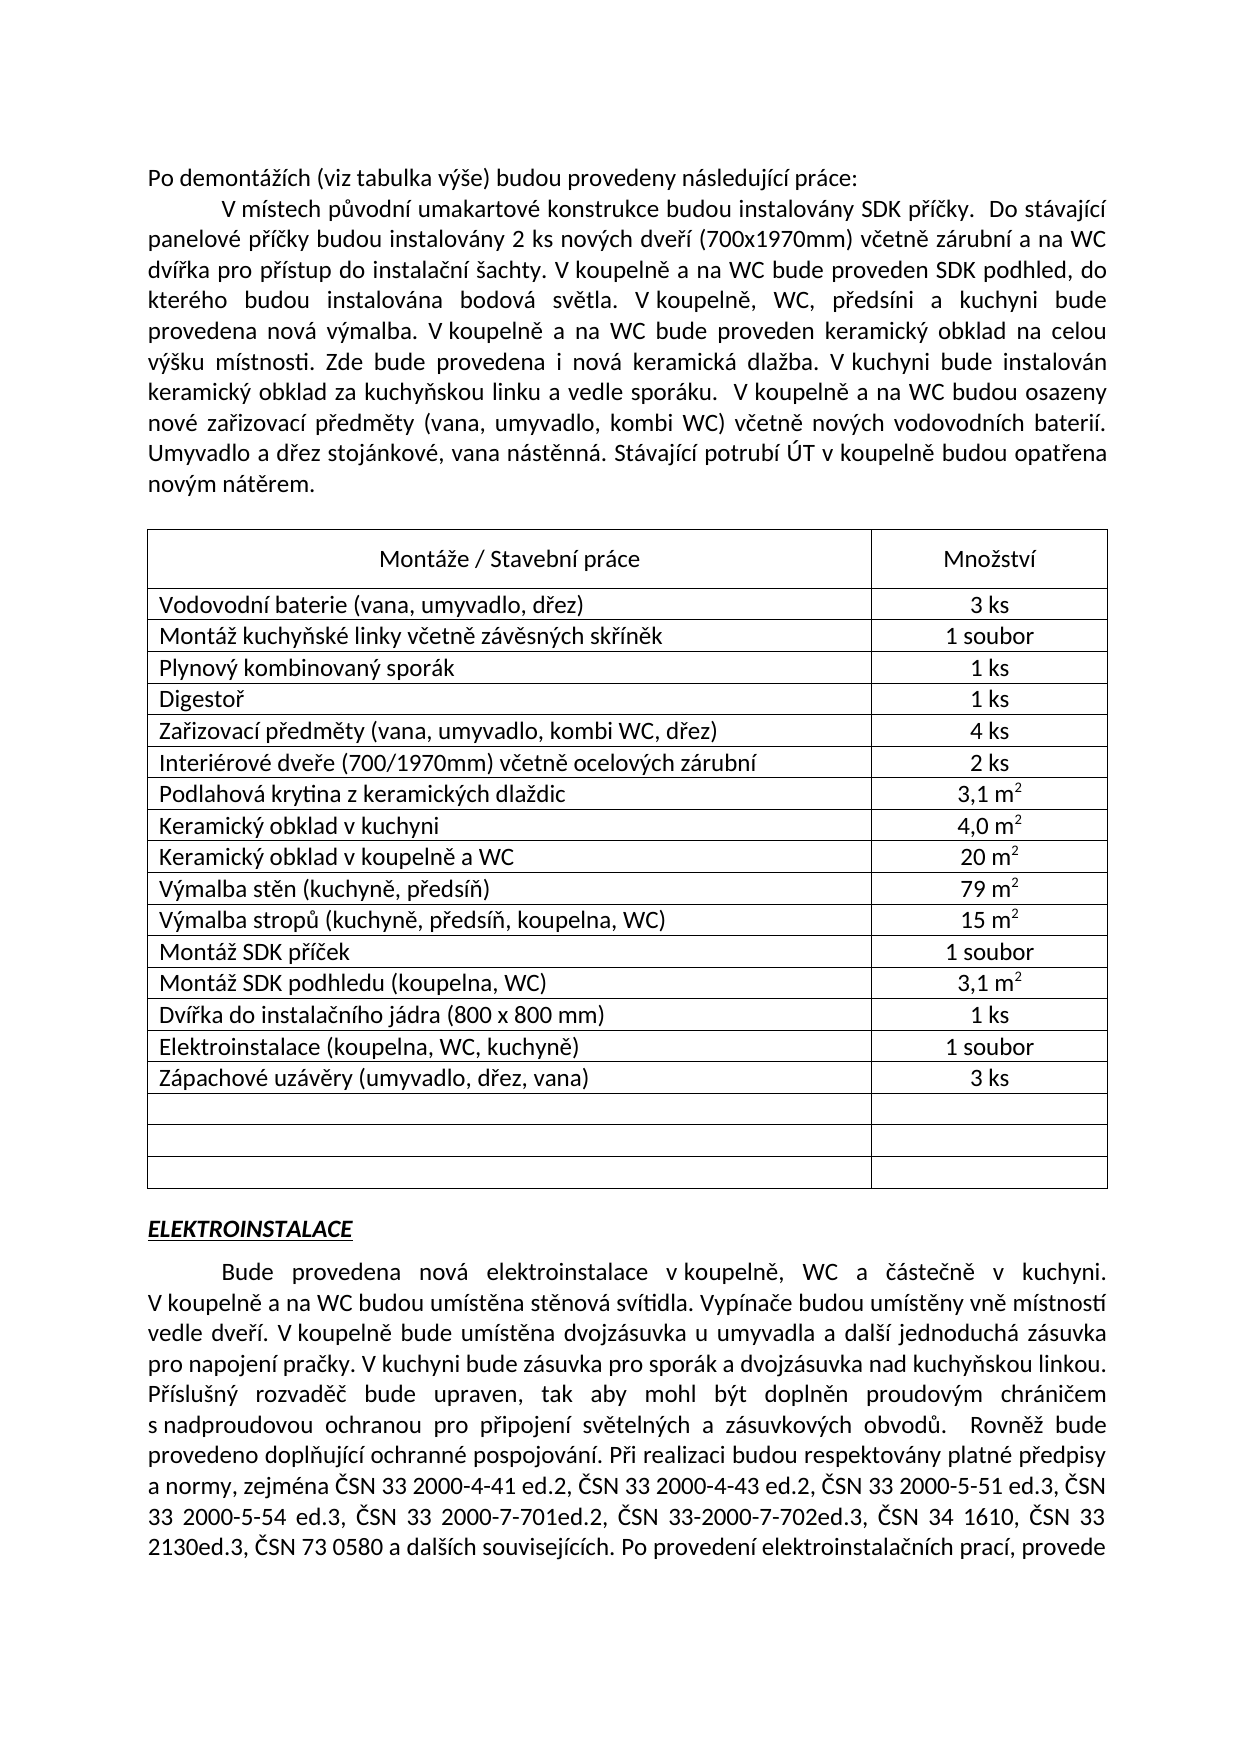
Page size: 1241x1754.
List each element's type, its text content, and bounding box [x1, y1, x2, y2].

table_cell Vodovodní baterie (vana, umyvadlo, dřez) [148, 589, 871, 619]
table_cell 1 soubor [872, 936, 1107, 967]
table_cell 1 ks [872, 684, 1107, 714]
table_cell 1 soubor [872, 620, 1107, 651]
table_cell Montáž kuchyňské linky včetně závěsných skříněk [148, 620, 871, 651]
table_cell Výmalba stropů (kuchyně, předsíň, koupelna, WC) [148, 905, 871, 935]
table_cell 79 m2 [872, 873, 1107, 903]
table_cell Plynový kombinovaný sporák [148, 652, 871, 682]
table_cell Výmalba stěn (kuchyně, předsíň) [148, 873, 871, 903]
table_cell Zápachové uzávěry (umyvadlo, dřez, vana) [148, 1062, 871, 1093]
table_cell 1 ks [872, 999, 1107, 1030]
table_cell 1 ks [872, 652, 1107, 682]
table_header Množství [872, 530, 1107, 588]
table_cell Montáž SDK podhledu (koupelna, WC) [148, 968, 871, 998]
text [148, 1257, 1107, 1562]
table_cell 3,1 m2 [872, 778, 1107, 809]
text V místech původní umakartové konstrukce budou instalovány SDK příčky. Do stávající panelové příčky budou instalovány 2 ks nových dveří (700x1970mm) včetně zárubní a na WC dvířka pro přístup do instalační šachty. V koupelně a na WC bude proveden SDK podhled, do kterého budou instalována bodová světla. V koupelně, WC, předsíni a kuchyni bude provedena nová výmalba. V koupelně a na WC bude proveden keramický obklad na celou výšku místnosti. Zde bude provedena i nová keramická dlažba. V kuchyni bude instalován keramický obklad za kuchyňskou linku a vedle sporáku. V koupelně a na WC budou osazeny nové zařizovací předměty (vana, umyvadlo, kombi WC) včetně nových vodovodních baterií. Umyvadlo a dřez stojánkové, vana nástěnná. Stávající potrubí ÚT v koupelně budou opatřena novým nátěrem. [148, 193, 1107, 498]
table_cell 3,1 m2 [872, 968, 1107, 998]
table_cell Elektroinstalace (koupelna, WC, kuchyně) [148, 1031, 871, 1061]
table_cell 4 ks [872, 715, 1107, 746]
text Po demontážích (viz tabulka výše) budou provedeny následující práce: [148, 162, 1107, 193]
table_cell Interiérové dveře (700/1970mm) včetně ocelových zárubní [148, 747, 871, 777]
table_cell 3 ks [872, 1062, 1107, 1093]
table_cell [872, 1094, 1107, 1124]
table_cell Montáž SDK příček [148, 936, 871, 967]
table_cell 3 ks [872, 589, 1107, 619]
text ELEKTROINSTALACE [148, 1213, 1107, 1244]
table_cell Digestoř [148, 684, 871, 714]
table_cell 20 m2 [872, 841, 1107, 872]
table_cell 15 m2 [872, 905, 1107, 935]
table_header Montáže / Stavební práce [148, 530, 871, 588]
table_cell [148, 1094, 871, 1124]
table_cell 2 ks [872, 747, 1107, 777]
table_cell 1 soubor [872, 1031, 1107, 1061]
table_cell [148, 1125, 871, 1156]
table_cell Podlahová krytina z keramických dlaždic [148, 778, 871, 809]
table_cell Dvířka do instalačního jádra (800 x 800 mm) [148, 999, 871, 1030]
table_cell 4,0 m2 [872, 810, 1107, 840]
table_cell Zařizovací předměty (vana, umyvadlo, kombi WC, dřez) [148, 715, 871, 746]
table_cell Keramický obklad v koupelně a WC [148, 841, 871, 872]
table_cell [872, 1157, 1107, 1187]
table_cell [148, 1157, 871, 1187]
table_cell Keramický obklad v kuchyni [148, 810, 871, 840]
table_cell [872, 1125, 1107, 1156]
